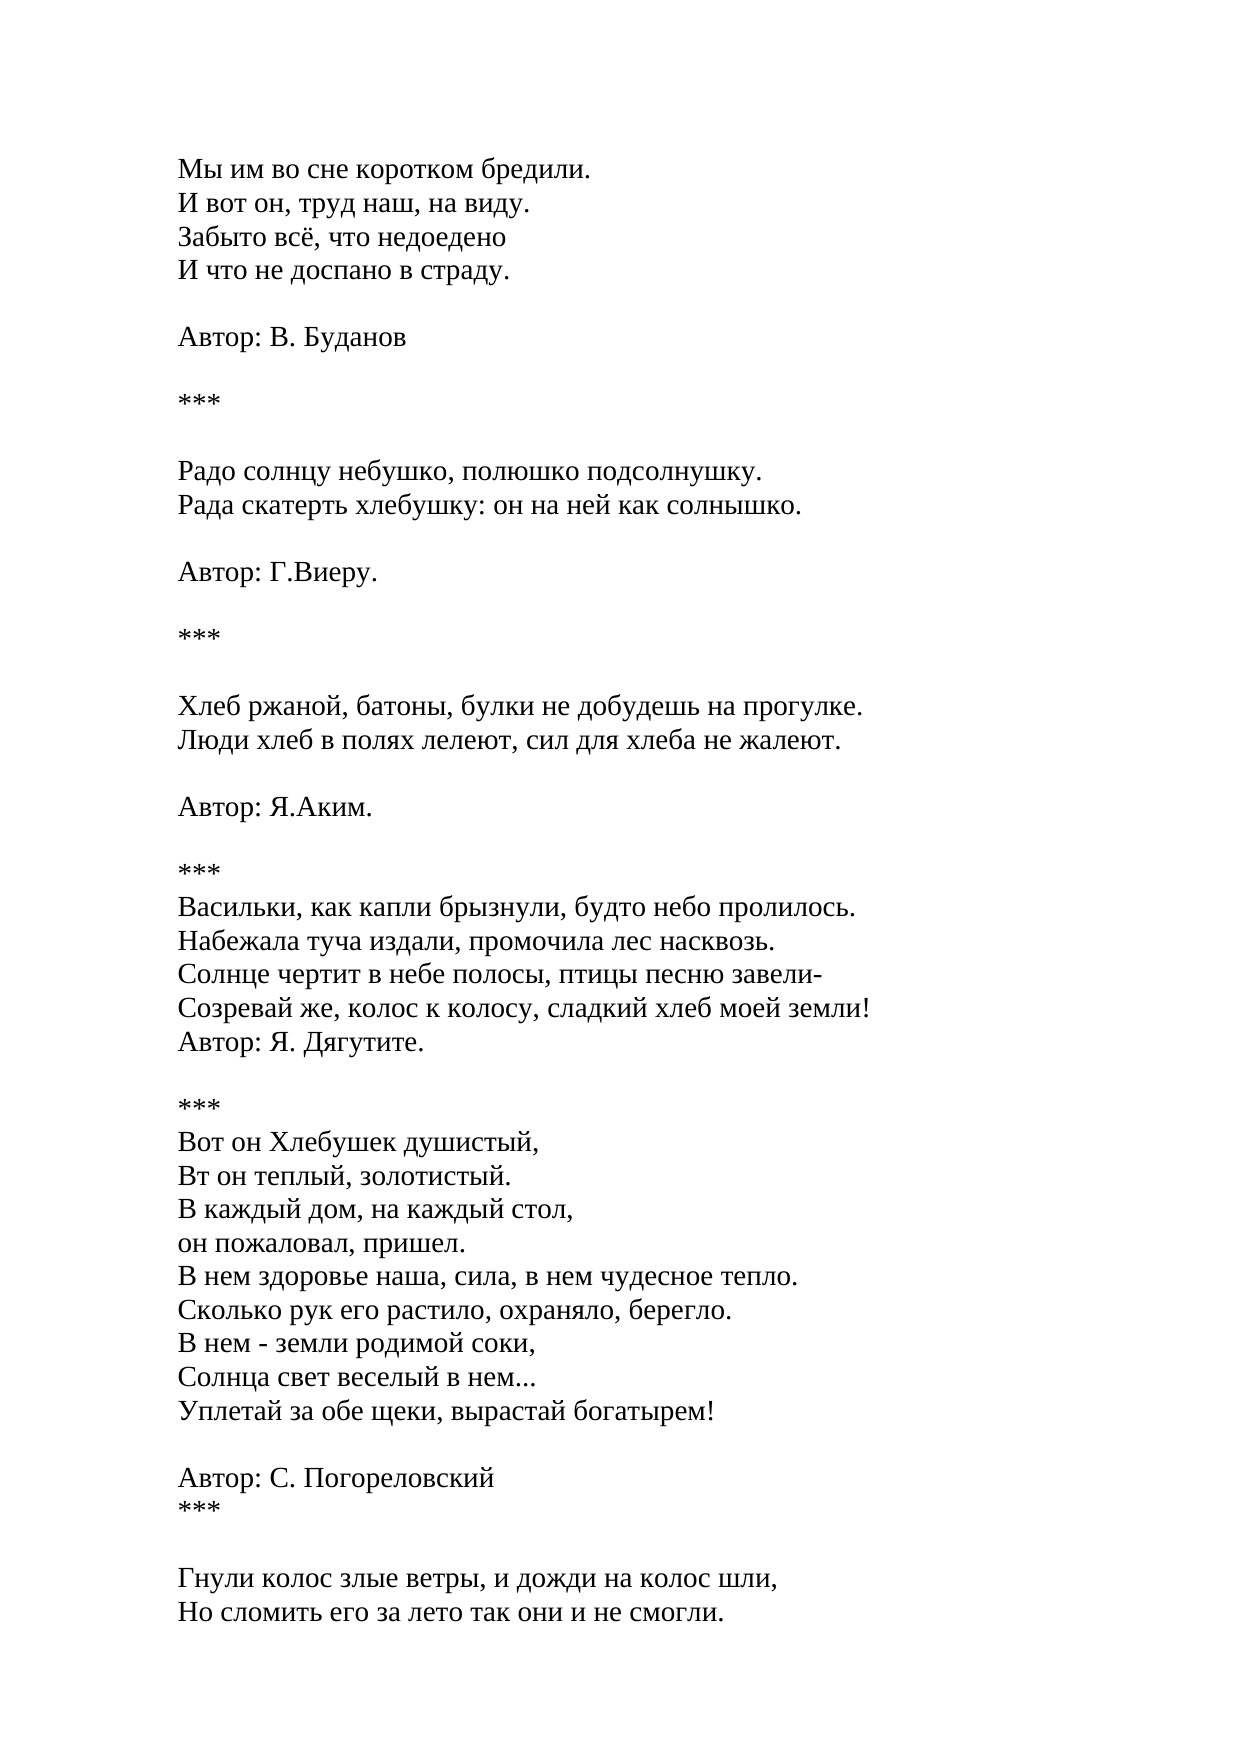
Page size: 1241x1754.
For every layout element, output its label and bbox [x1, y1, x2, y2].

text [177, 118, 1152, 1627]
